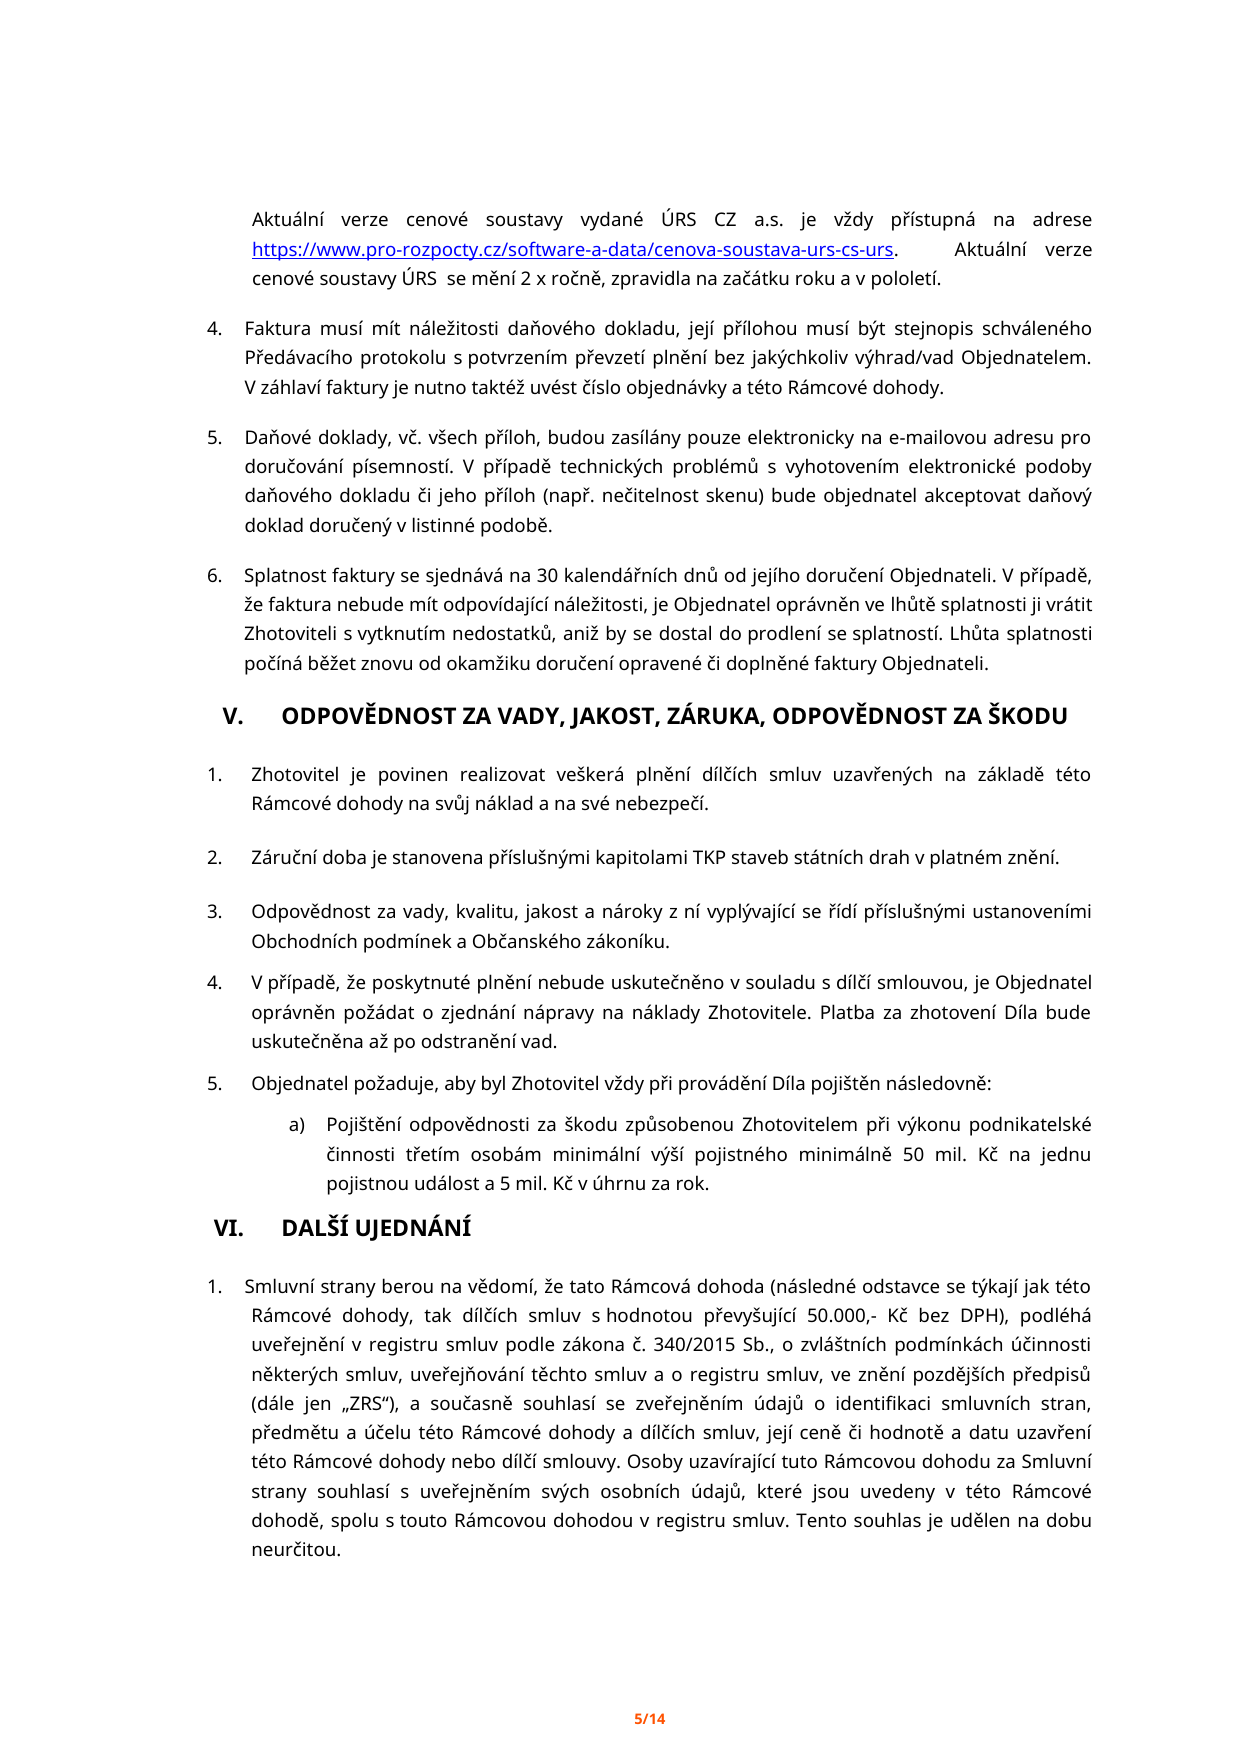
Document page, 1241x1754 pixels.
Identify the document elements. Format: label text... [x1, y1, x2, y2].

list Odpovědnost za vady, kvalitu, jakost a nároky z ní vyplývající se řídí příslušnými ustanoveními Obchodních podmínek a Občanského zákoníku. [207, 899, 1092, 953]
list Objednatel požaduje, aby byl Zhotovitel vždy při provádění Díla pojištěn následovně: [207, 1070, 1092, 1096]
list Faktura musí mít náležitosti daňového dokladu, její přílohou musí být stejnopis schváleného Předávacího protokolu s potvrzením převzetí plnění bez jakýchkoliv výhrad/vad Objednatelem. V záhlaví faktury je nutno taktéž uvést číslo objednávky a této Rámcové dohody. [207, 315, 1092, 399]
list DALŠÍ UJEDNÁNÍ [244, 1212, 1092, 1243]
list Zhotovitel je povinen realizovat veškerá plnění dílčích smluv uzavřených na základě této Rámcové dohody na svůj náklad a na své nebezpečí. [207, 761, 1092, 816]
list Pojištění odpovědnosti za škodu způsobenou Zhotovitelem při výkonu podnikatelské činnosti třetím osobám minimální výší pojistného minimálně 50 mil. Kč na jednu pojistnou událost a 5 mil. Kč v úhrnu za rok. [289, 1112, 1092, 1196]
list Daňové doklady, vč. všech příloh, budou zasílány pouze elektronicky na e-mailovou adresu pro doručování písemností. V případě technických problémů s vyhotovením elektronické podoby daňového dokladu či jeho příloh (např. nečitelnost skenu) bude objednatel akceptovat daňový doklad doručený v listinné podobě. [207, 424, 1092, 537]
list ODPOVĚDNOST ZA VADY, JAKOST, ZÁRUKA, ODPOVĚDNOST ZA ŠKODU [244, 700, 1092, 731]
text Aktuální verze cenové soustavy vydané ÚRS CZ a.s. je vždy přístupná na adrese https://www.pro-rozpocty.cz/software-a-data/cenova-soustava-urs-cs-urs. Aktuální verze cenové soustavy ÚRS se mění 2 x ročně, zpravidla na začátku roku a v pololetí. [252, 207, 1092, 291]
list Smluvní strany berou na vědomí, že tato Rámcová dohoda (následné odstavce se týkají jak této Rámcové dohody, tak dílčích smluv s hodnotou převyšující 50.000,- Kč bez DPH), podléhá uveřejnění v registru smluv podle zákona č. 340/2015 Sb., o zvláštních podmínkách účinnosti některých smluv, uveřejňování těchto smluv a o registru smluv, ve znění pozdějších předpisů (dále jen „ZRS“), a současně souhlasí se zveřejněním údajů o identifikaci smluvních stran, předmětu a účelu této Rámcové dohody a dílčích smluv, její ceně či hodnotě a datu uzavření této Rámcové dohody nebo dílčí smlouvy. Osoby uzavírající tuto Rámcovou dohodu za Smluvní strany souhlasí s uveřejněním svých osobních údajů, které jsou uvedeny v této Rámcové dohodě, spolu s touto Rámcovou dohodou v registru smluv. Tento souhlas je udělen na dobu neurčitou. [207, 1273, 1092, 1562]
list Splatnost faktury se sjednává na 30 kalendářních dnů od jejího doručení Objednateli. V případě, že faktura nebude mít odpovídající náležitosti, je Objednatel oprávněn ve lhůtě splatnosti ji vrátit Zhotoviteli s vytknutím nedostatků, aniž by se dostal do prodlení se splatností. Lhůta splatnosti počíná běžet znovu od okamžiku doručení opravené či doplněné faktury Objednateli. [207, 562, 1092, 675]
list V případě, že poskytnuté plnění nebude uskutečněno v souladu s dílčí smlouvou, je Objednatel oprávněn požádat o zjednání nápravy na náklady Zhotovitele. Platba za zhotovení Díla bude uskutečněna až po odstranění vad. [207, 970, 1092, 1054]
list Záruční doba je stanovena příslušnými kapitolami TKP staveb státních drah v platném znění. [207, 844, 1092, 870]
